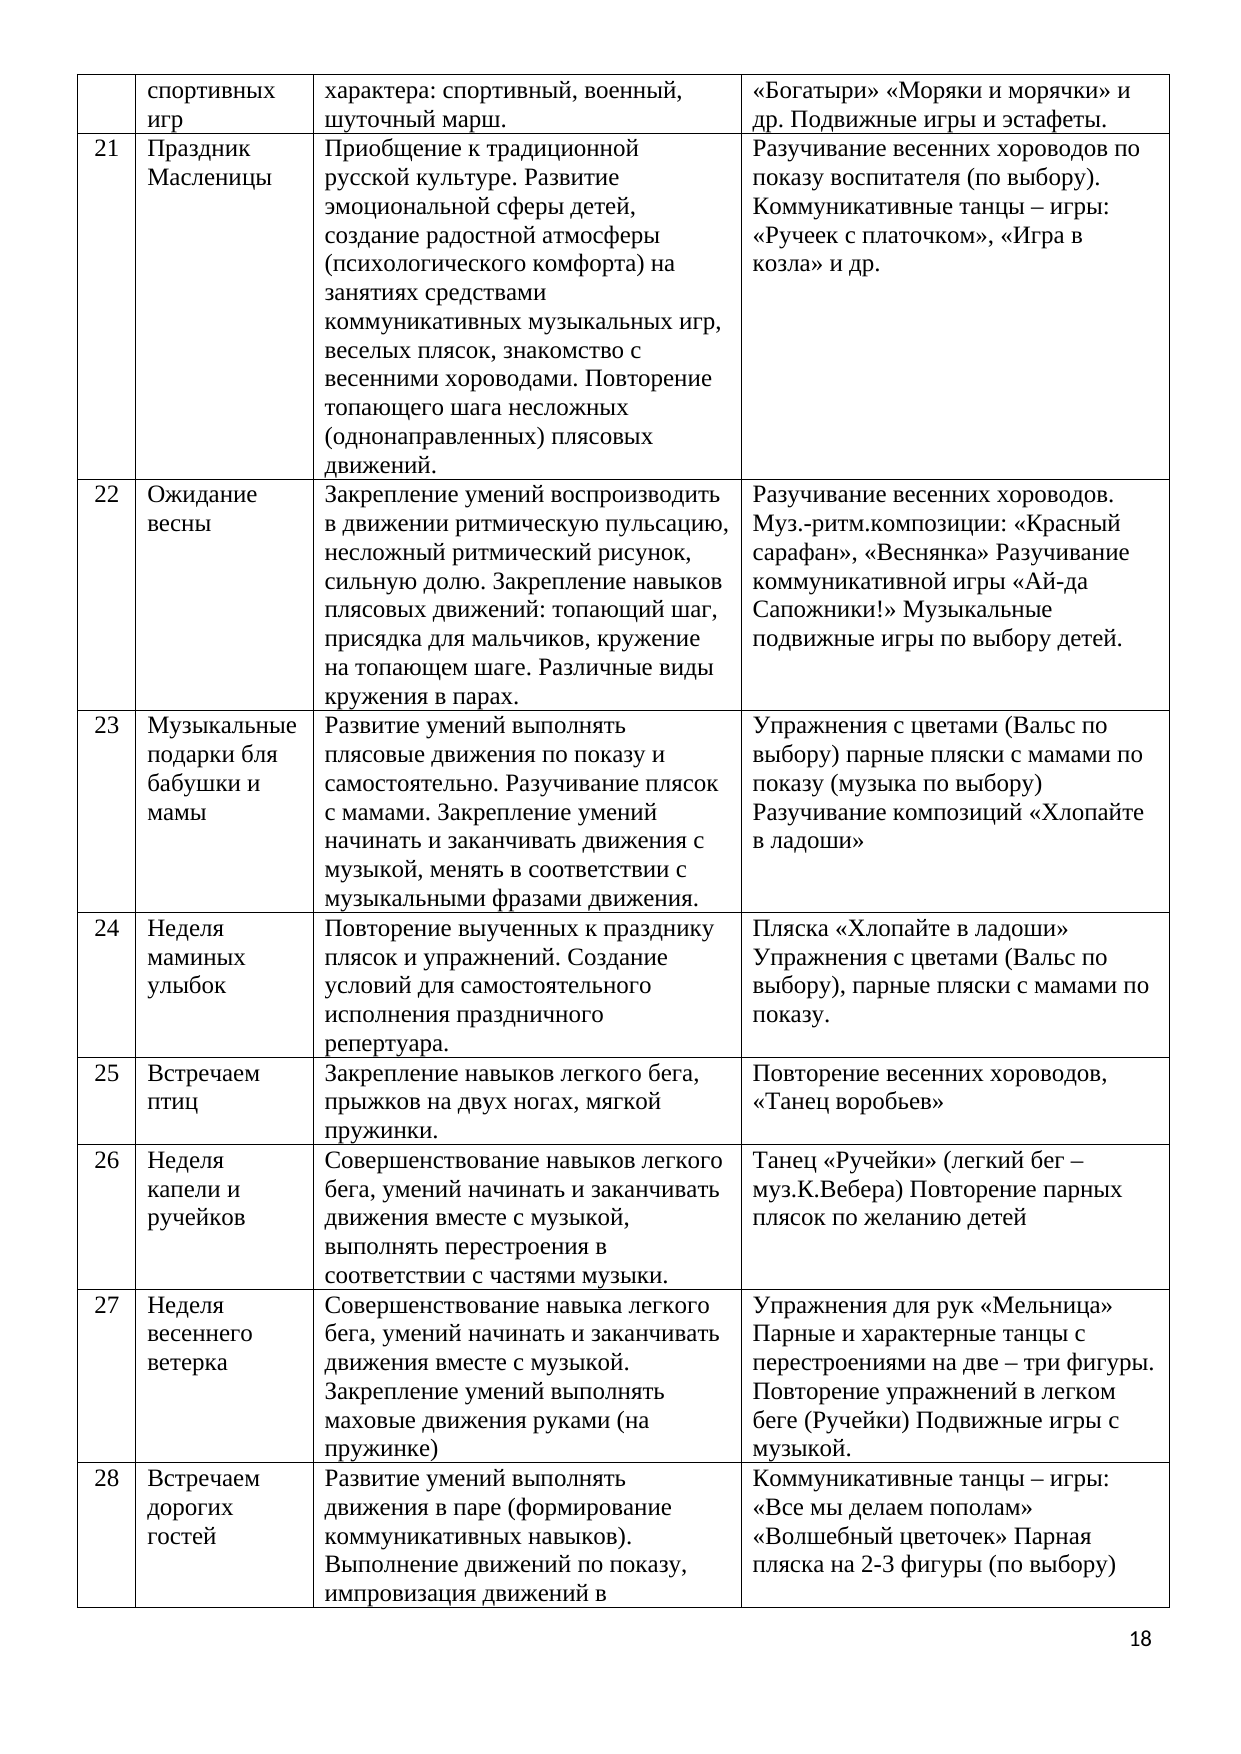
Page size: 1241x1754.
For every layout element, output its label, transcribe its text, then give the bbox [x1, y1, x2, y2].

table_cell 21 [78, 134, 135, 478]
table_cell Встречаем птиц [136, 1058, 313, 1144]
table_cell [742, 1463, 1169, 1607]
table_cell Совершенствование навыков легкого бега, умений начинать и заканчивать движения вместе с музыкой, выполнять перестроения в соответствии с частями музыки. [314, 1145, 741, 1289]
table_cell Неделя весеннего ветерка [136, 1290, 313, 1462]
table_cell 25 [78, 1058, 135, 1144]
table_cell 28 [78, 1463, 135, 1607]
table_cell Неделя капели и ручейков [136, 1145, 313, 1289]
table_cell 23 [78, 711, 135, 912]
table_cell Праздник Масленицы [136, 134, 313, 478]
table_cell Неделя маминых улыбок [136, 913, 313, 1057]
table_cell Развитие умений выполнять плясовые движения по показу и самостоятельно. Разучивание плясок с мамами. Закрепление умений начинать и заканчивать движения с музыкой, менять в соответствии с музыкальными фразами движения. [314, 711, 741, 912]
table_cell 22 [78, 480, 135, 709]
table_cell 26 [78, 1145, 135, 1289]
table_cell Совершенствование навыка легкого бега, умений начинать и заканчивать движения вместе с музыкой. Закрепление умений выполнять маховые движения руками (на пружинке) [314, 1290, 741, 1462]
table_cell Музыкальные подарки бля бабушки и мамы [136, 711, 313, 912]
table_cell Приобщение к традиционной русской культуре. Развитие эмоциональной сферы детей, создание радостной атмосферы (психологического комфорта) на занятиях средствами коммуникативных музыкальных игр, веселых плясок, знакомство с весенними хороводами. Повторение топающего шага несложных (однонаправленных) плясовых движений. [314, 134, 741, 478]
table_cell 27 [78, 1290, 135, 1462]
table_cell 24 [78, 913, 135, 1057]
table_cell Повторение выученных к празднику плясок и упражнений. Создание условий для самостоятельного исполнения праздничного репертуара. [314, 913, 741, 1057]
table_cell Упражнения для рук «Мельница» Парные и характерные танцы с перестроениями на две – три фигуры. Повторение упражнений в легком беге (Ручейки) Подвижные игры с музыкой. [742, 1290, 1169, 1462]
table_cell Пляска «Хлопайте в ладоши» Упражнения с цветами (Вальс по выбору), парные пляски с мамами по показу. [742, 913, 1169, 1057]
table_cell Закрепление умений воспроизводить в движении ритмическую пульсацию, несложный ритмический рисунок, сильную долю. Закрепление навыков плясовых движений: топающий шаг, присядка для мальчиков, кружение на топающем шаге. Различные виды кружения в парах. [314, 480, 741, 709]
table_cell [742, 75, 1169, 132]
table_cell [136, 75, 313, 132]
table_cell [136, 1463, 313, 1607]
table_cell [314, 75, 741, 132]
table_cell Танец «Ручейки» (легкий бег – муз.К.Вебера) Повторение парных плясок по желанию детей [742, 1145, 1169, 1289]
table_cell Закрепление навыков легкого бега, прыжков на двух ногах, мягкой пружинки. [314, 1058, 741, 1144]
table_cell 20 [78, 75, 135, 132]
table_cell Повторение весенних хороводов, «Танец воробьев» [742, 1058, 1169, 1144]
table_cell Ожидание весны [136, 480, 313, 709]
table_cell Разучивание весенних хороводов. Муз.-ритм.композиции: «Красный сарафан», «Веснянка» Разучивание коммуникативной игры «Ай-да Сапожники!» Музыкальные подвижные игры по выбору детей. [742, 480, 1169, 709]
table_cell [314, 1463, 741, 1607]
table_cell Разучивание весенних хороводов по показу воспитателя (по выбору). Коммуникативные танцы – игры: «Ручеек с платочком», «Игра в козла» и др. [742, 134, 1169, 478]
table_cell Упражнения с цветами (Вальс по выбору) парные пляски с мамами по показу (музыка по выбору) Разучивание композиций «Хлопайте в ладоши» [742, 711, 1169, 912]
